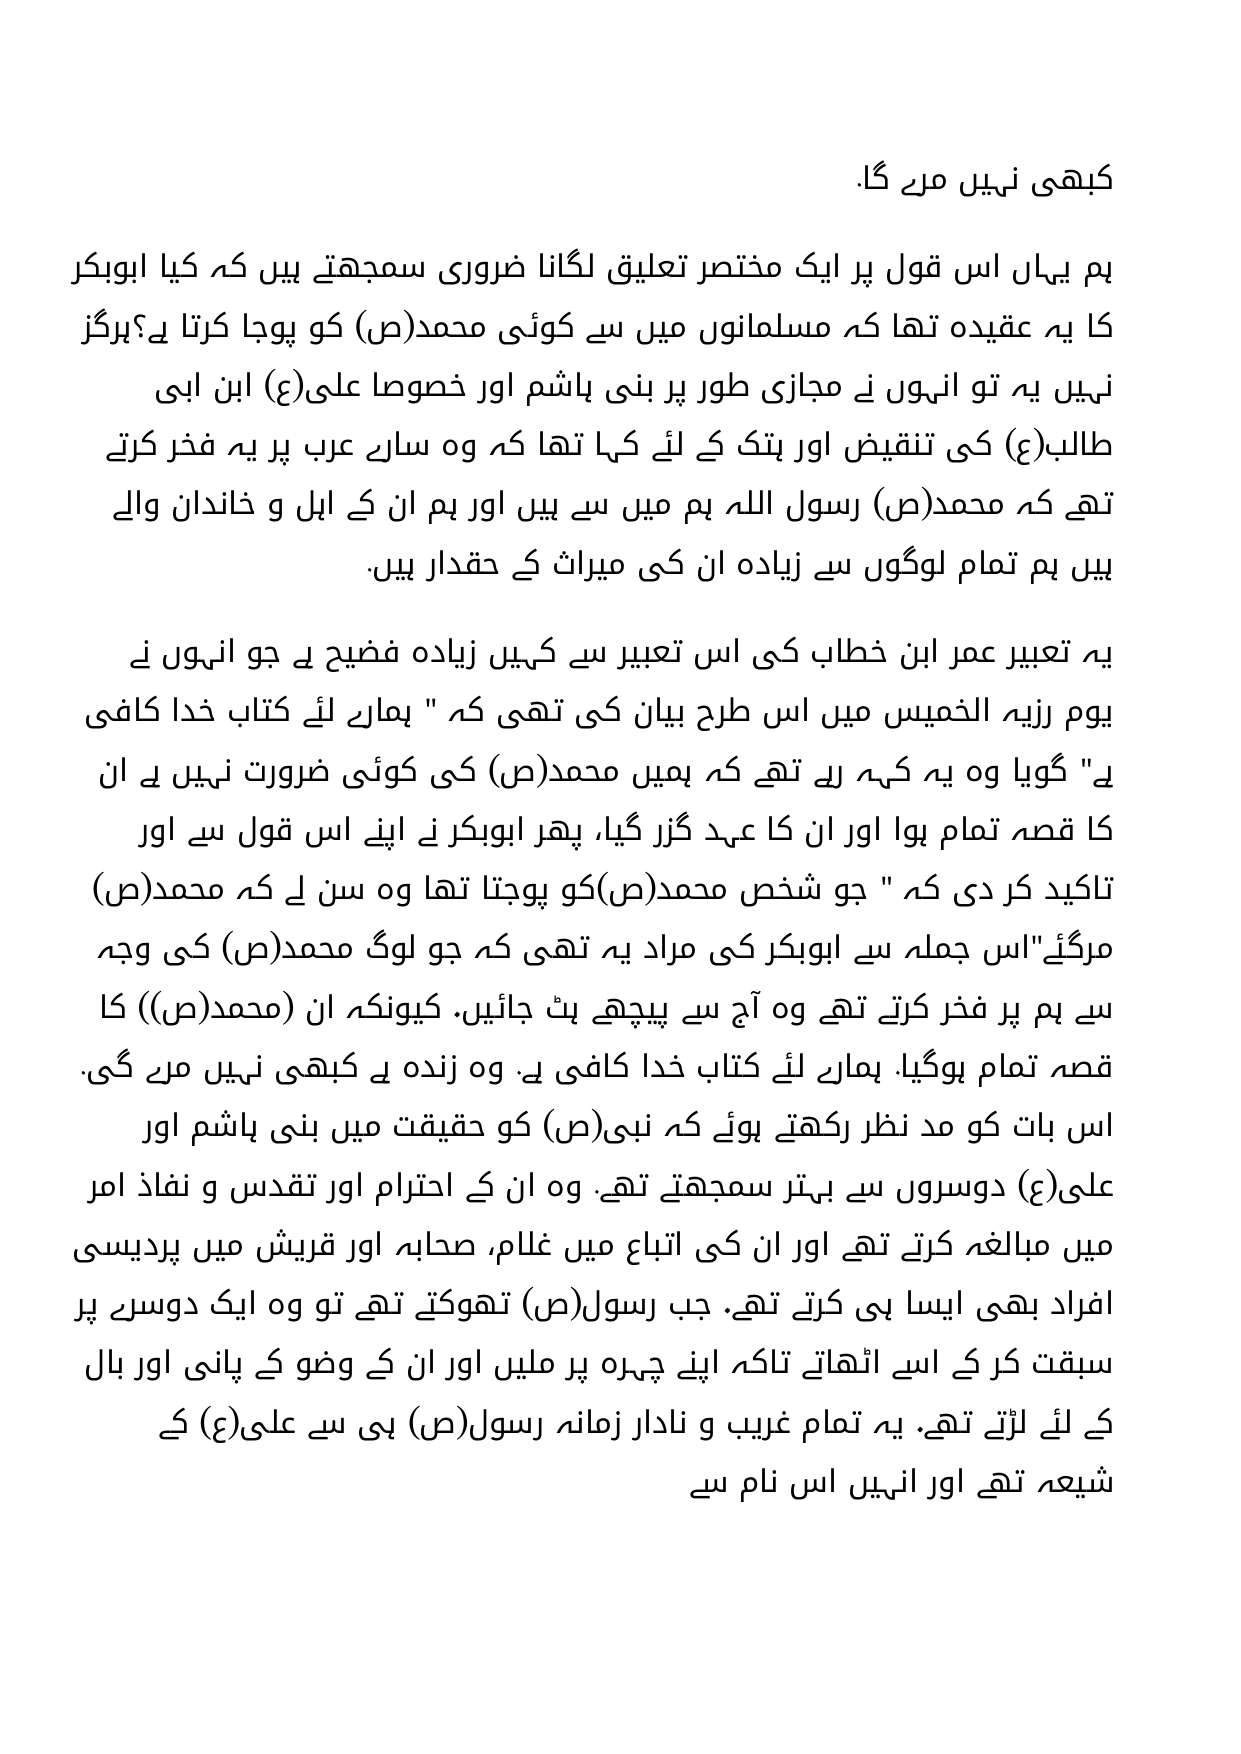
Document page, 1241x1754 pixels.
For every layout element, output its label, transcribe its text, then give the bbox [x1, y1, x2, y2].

text کبھی نہیں مرے گا. [72, 149, 1114, 208]
text ہم یہاں اس قول پر ایک مختصر تعلیق لگانا ضروری سمجھتے ہیں کہ کیا ابوبکر کا یہ عقیدہ تھا کہ مسلمانوں میں سے کوئی محمد(ص) کو پوجا کرتا ہے؟ہرگز نہیں یہ تو انہوں نے مجازی طور پر بنی ہاشم اور خصوصا علی(ع) ابن ابی طالب(ع) کی تنقیض اور ہتک کے لئے کہا تھا کہ وہ سارے عرب پر یہ فخر کرتے تھے کہ محمد(ص) رسول اللہ ہم میں سے ہیں اور ہم ان کے اہل و خاندان والے ہیں ہم تمام لوگوں سے زیادہ ان کی میراث کے حقدار ہیں. [72, 238, 1114, 593]
text یہ تعبیر عمر ابن خطاب کی اس تعبیر سے کہیں زیادہ فضیح ہے جو انہوں نے یوم رزیہ الخمیس میں اس طرح بیان کی تھی کہ " ہمارے لئے کتاب خدا کافی ہے" گویا وہ یہ کہہ رہے تھے کہ ہمیں محمد(ص) کی کوئی ضرورت نہیں ہے ان کا قصہ تمام ہوا اور ان کا عہد گزر گیا، پھر ابوبکر نے اپنے اس قول سے اور تاکید کر دی کہ " جو شخص محمد(ص)کو پوجتا تھا وہ سن لے کہ محمد(ص) مرگئے"اس جملہ سے ابوبکر کی مراد یہ تھی کہ جو لوگ محمد(ص) کی وجہ سے ہم پر فخر کرتے تھے وہ آج سے پیچھے ہٹ جائیں. کیونکہ ان (محمد(ص)) کا قصہ تمام ہوگیا. ہمارے لئے کتاب خدا کافی ہے. وہ زندہ ہے کبھی نہیں مرے گی. اس بات کو مد نظر رکھتے ہوئے کہ نبی(ص) کو حقیقت میں بنی ہاشم اور علی(ع) دوسروں سے بہتر سمجھتے تھے. وہ ان کے احترام اور تقدس و نفاذ امر میں مبالغہ کرتے تھے اور ان کی اتباع میں غلام، صحابہ اور قریش میں پردیسی افراد بھی ایسا ہی کرتے تھے. جب رسول(ص) تھوکتے تھے تو وہ ایک دوسرے پر سبقت کر کے اسے اٹھاتے تاکہ اپنے چہرہ پر ملیں اور ان کے وضو کے پانی اور بال کے لئے لڑتے تھے. یہ تمام غریب و نادار زمانہ رسول(ص) ہی سے علی(ع) کے شیعہ تھے اور انہیں اس نام سے [72, 622, 1114, 1511]
